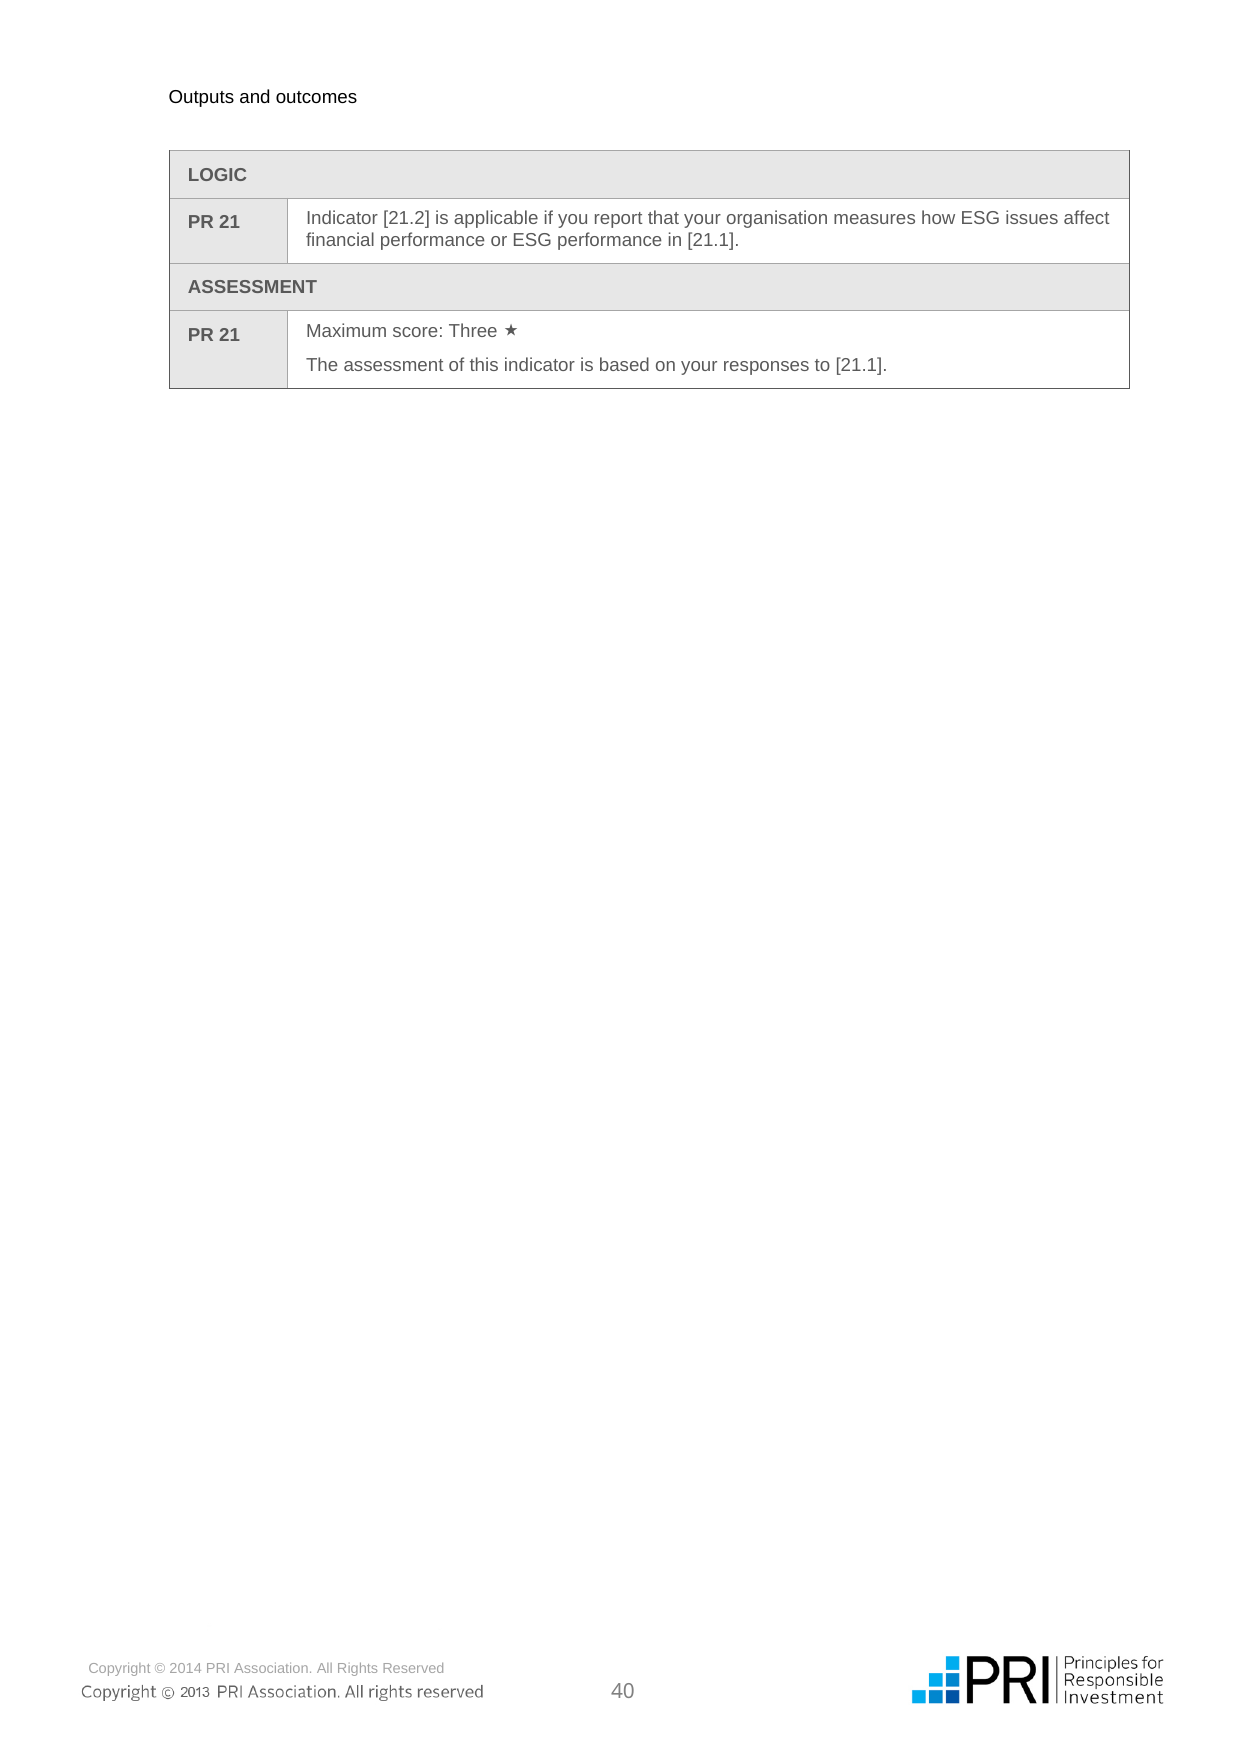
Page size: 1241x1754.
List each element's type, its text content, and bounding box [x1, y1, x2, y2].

picture [0, 1560, 1241, 1754]
table_cell ASSESSMENT [170, 264, 1129, 310]
table_cell LOGIC [170, 151, 1129, 198]
table_cell Maximum score: Three The assessment of this indicator is based on your responses to [21.1]. [288, 311, 1129, 388]
table_cell PR 21 [170, 311, 287, 388]
table_cell PR 21 [170, 199, 287, 263]
table_cell Indicator [21.2] is applicable if you report that your organisation measures how ESG issues affect financial performance or ESG performance in [21.1]. [288, 199, 1129, 263]
